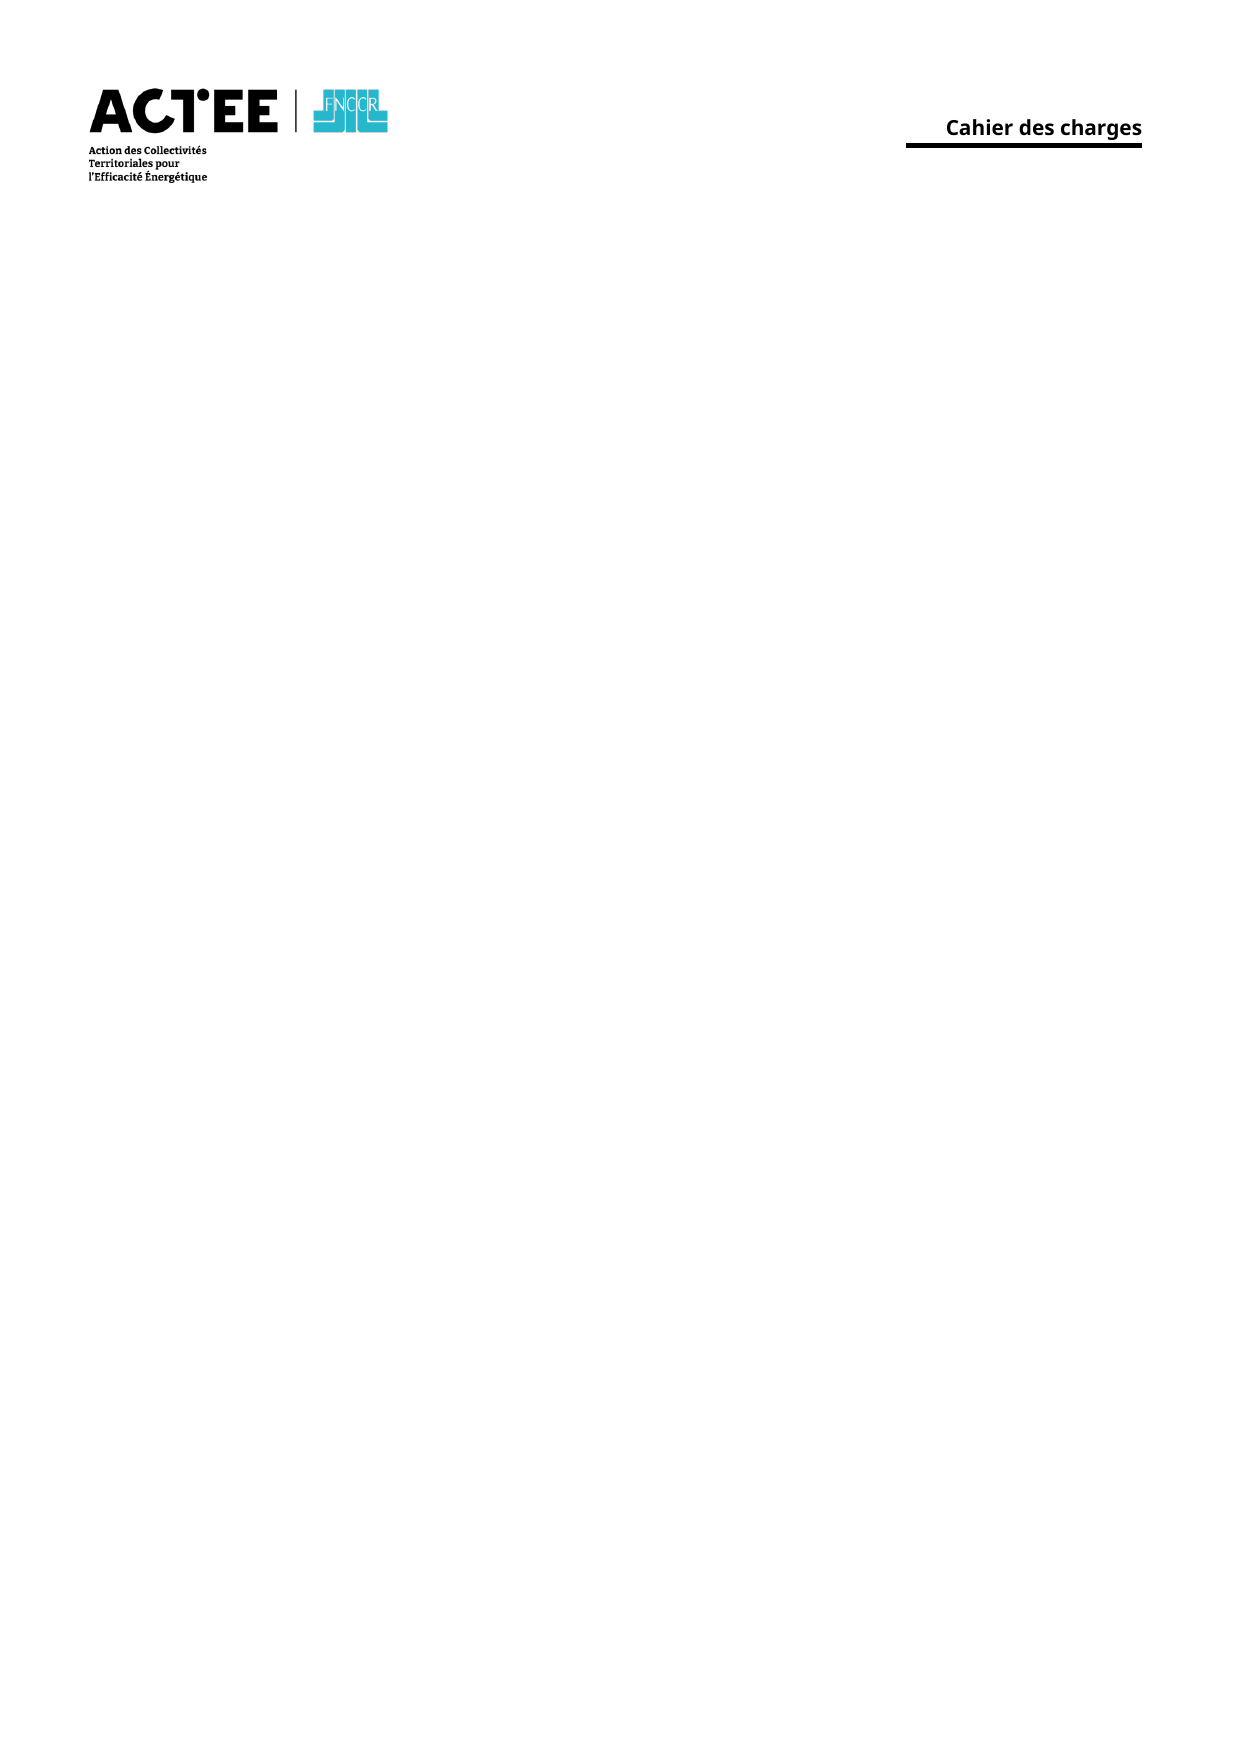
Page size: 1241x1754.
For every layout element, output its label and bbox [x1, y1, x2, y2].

picture [88, 88, 388, 183]
